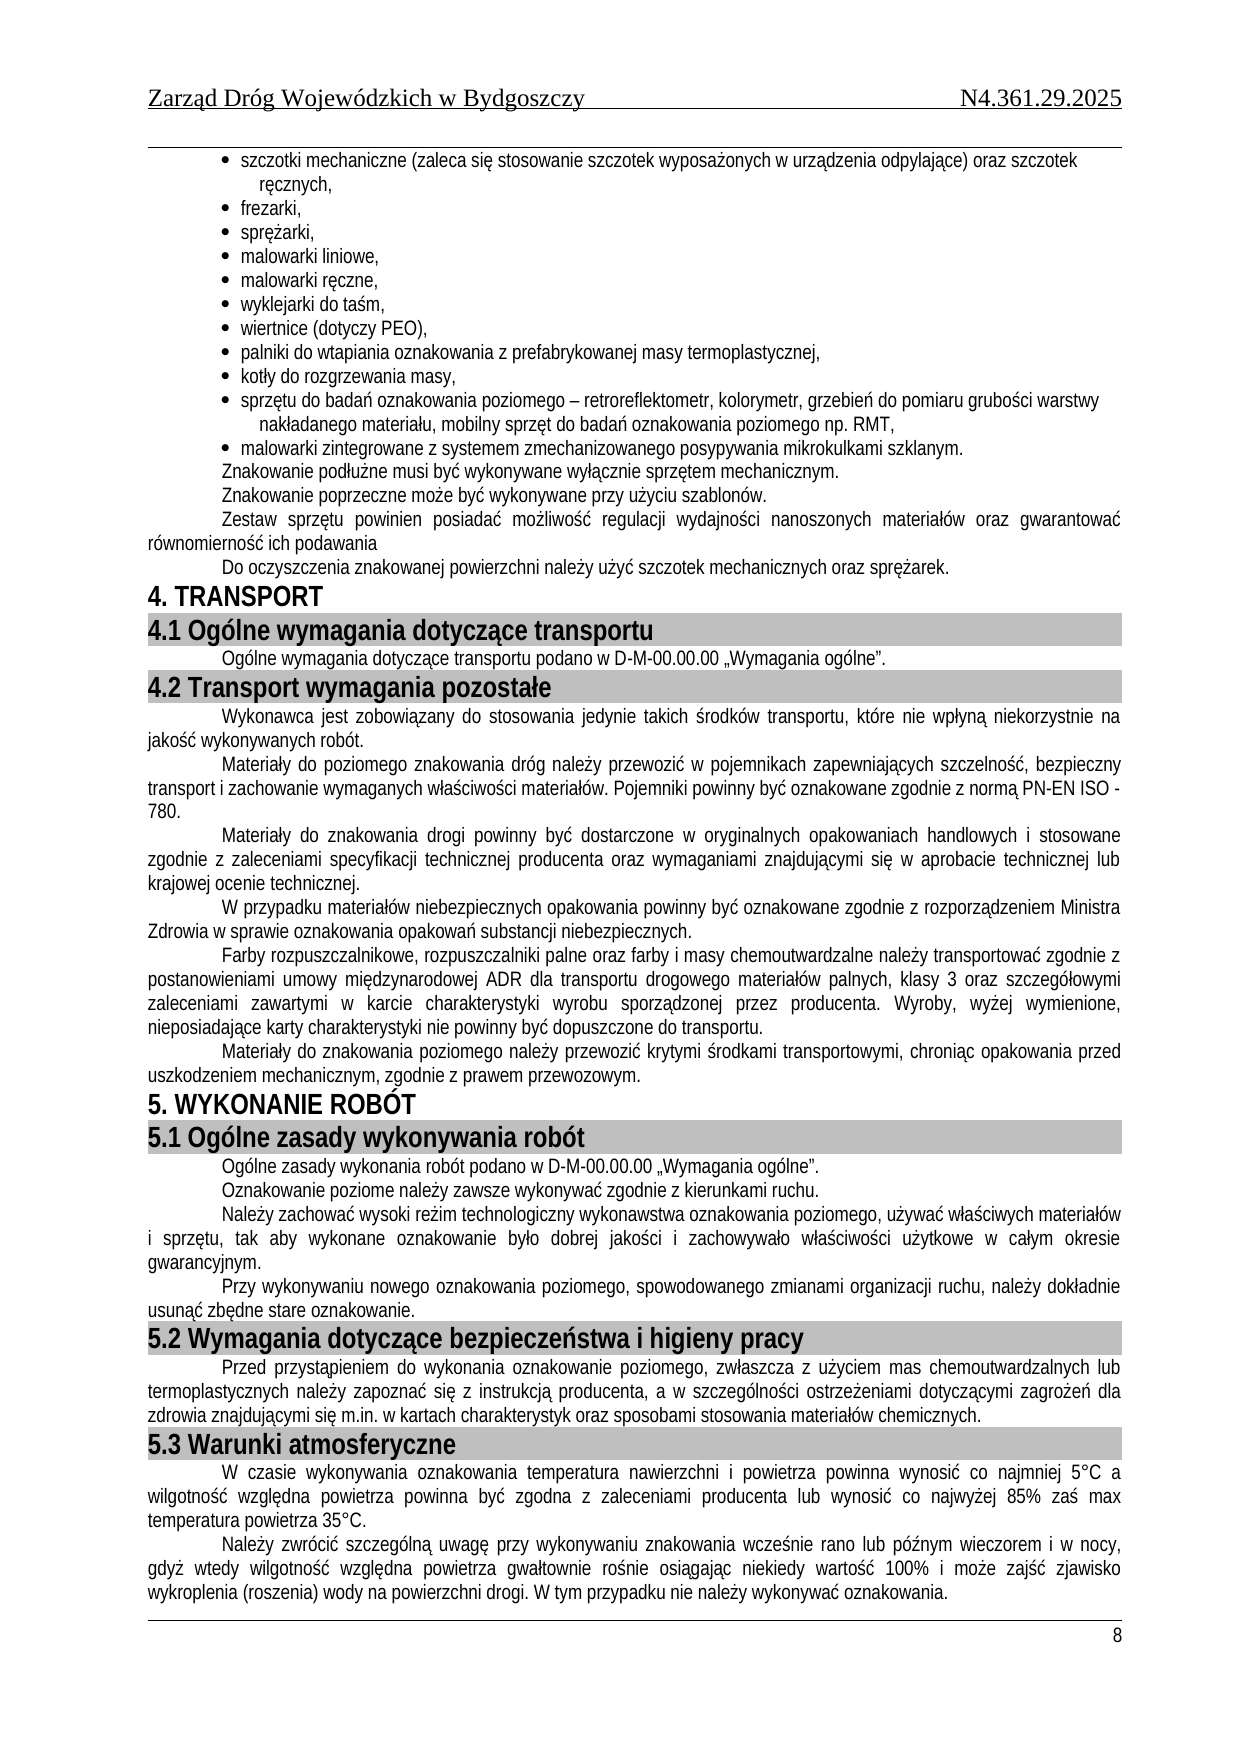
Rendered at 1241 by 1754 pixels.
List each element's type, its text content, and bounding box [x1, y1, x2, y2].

subtitle kotły do rozgrzewania masy, [222, 364, 1122, 388]
text Do oczyszczenia znakowanej powierzchni należy użyć szczotek mechanicznych oraz sprężarek. [148, 555, 1122, 579]
subtitle wiertnice (dotyczy PEO), [222, 316, 1122, 340]
subtitle 4. TRANSPORT [148, 579, 1122, 613]
subtitle sprężarki, [222, 220, 1122, 244]
subtitle malowarki liniowe, [222, 244, 1122, 268]
text Ogólne zasady wykonania robót podano w D-M-00.00.00 „Wymagania ogólne”. [148, 1154, 1122, 1178]
subtitle 5. WYKONANIE ROBÓT [148, 1087, 1122, 1120]
text Farby rozpuszczalnikowe, rozpuszczalniki palne oraz farby i masy chemoutwardzalne należy transportować zgodnie z postanowieniami umowy międzynarodowej ADR dla transportu drogowego materiałów palnych, klasy 3 oraz szczegółowymi zaleceniami zawartymi w karcie charakterystyki wyrobu sporządzonej przez producenta. Wyroby, wyżej wymienione, nieposiadające karty charakterystyki nie powinny być dopuszczone do transportu. [148, 943, 1122, 1039]
text W przypadku materiałów niebezpiecznych opakowania powinny być oznakowane zgodnie z rozporządzeniem Ministra Zdrowia w sprawie oznakowania opakowań substancji niebezpiecznych. [148, 895, 1122, 943]
text Materiały do znakowania poziomego należy przewozić krytymi środkami transportowymi, chroniąc opakowania przed uszkodzeniem mechanicznym, zgodnie z prawem przewozowym. [148, 1039, 1122, 1087]
subtitle szczotki mechaniczne (zaleca się stosowanie szczotek wyposażonych w urządzenia odpylające) oraz szczotek ręcznych, [222, 148, 1122, 196]
subtitle wyklejarki do taśm, [222, 292, 1122, 316]
text Oznakowanie poziome należy zawsze wykonywać zgodnie z kierunkami ruchu. [148, 1178, 1122, 1202]
text Wykonawca jest zobowiązany do stosowania jedynie takich środków transportu, które nie wpłyną niekorzystnie na jakość wykonywanych robót. [148, 703, 1122, 751]
subtitle frezarki, [222, 196, 1122, 220]
subtitle malowarki zintegrowane z systemem zmechanizowanego posypywania mikrokulkami szklanym. [222, 436, 1122, 459]
text Należy zwrócić szczególną uwagę przy wykonywaniu znakowania wcześnie rano lub późnym wieczorem i w nocy, gdyż wtedy wilgotność względna powietrza gwałtownie rośnie osiągając niekiedy wartość 100% i może zajść zjawisko wykroplenia (roszenia) wody na powierzchni drogi. W tym przypadku nie należy wykonywać oznakowania. [148, 1532, 1122, 1604]
text Znakowanie podłużne musi być wykonywane wyłącznie sprzętem mechanicznym. [148, 459, 1122, 483]
subtitle palniki do wtapiania oznakowania z prefabrykowanej masy termoplastycznej, [222, 340, 1122, 364]
text Przy wykonywaniu nowego oznakowania poziomego, spowodowanego zmianami organizacji ruchu, należy dokładnie usunąć zbędne stare oznakowanie. [148, 1273, 1122, 1321]
subtitle malowarki ręczne, [222, 268, 1122, 292]
text Materiały do poziomego znakowania dróg należy przewozić w pojemnikach zapewniających szczelność, bezpieczny transport i zachowanie wymaganych właściwości materiałów. Pojemniki powinny być oznakowane zgodnie z normą PN-EN ISO -780. [148, 751, 1122, 823]
subtitle 5.1 Ogólne zasady wykonywania robót [148, 1120, 1122, 1154]
subtitle 4.2 Transport wymagania pozostałe [148, 670, 1122, 703]
subtitle sprzętu do badań oznakowania poziomego – retroreflektometr, kolorymetr, grzebień do pomiaru grubości warstwy nakładanego materiału, mobilny sprzęt do badań oznakowania poziomego np. RMT, [222, 388, 1122, 436]
text W czasie wykonywania oznakowania temperatura nawierzchni i powietrza powinna wynosić co najmniej 5°C a wilgotność względna powietrza powinna być zgodna z zaleceniami producenta lub wynosić co najwyżej 85% zaś max temperatura powietrza 35°C. [148, 1460, 1122, 1532]
text Zestaw sprzętu powinien posiadać możliwość regulacji wydajności nanoszonych materiałów oraz gwarantować równomierność ich podawania [148, 507, 1122, 555]
text Znakowanie poprzeczne może być wykonywane przy użyciu szablonów. [148, 483, 1122, 507]
text Ogólne wymagania dotyczące transportu podano w D-M-00.00.00 „Wymagania ogólne”. [148, 646, 1122, 670]
subtitle 4.1 Ogólne wymagania dotyczące transportu [148, 613, 1122, 646]
subtitle 5.3 Warunki atmosferyczne [148, 1427, 1122, 1460]
text Należy zachować wysoki reżim technologiczny wykonawstwa oznakowania poziomego, używać właściwych materiałów i sprzętu, tak aby wykonane oznakowanie było dobrej jakości i zachowywało właściwości użytkowe w całym okresie gwarancyjnym. [148, 1202, 1122, 1273]
text Przed przystąpieniem do wykonania oznakowanie poziomego, zwłaszcza z użyciem mas chemoutwardzalnych lub termoplastycznych należy zapoznać się z instrukcją producenta, a w szczególności ostrzeżeniami dotyczącymi zagrożeń dla zdrowia znajdującymi się m.in. w kartach charakterystyk oraz sposobami stosowania materiałów chemicznych. [148, 1355, 1122, 1427]
text Materiały do znakowania drogi powinny być dostarczone w oryginalnych opakowaniach handlowych i stosowane zgodnie z zaleceniami specyfikacji technicznej producenta oraz wymaganiami znajdującymi się w aprobacie technicznej lub krajowej ocenie technicznej. [148, 823, 1122, 895]
subtitle 5.2 Wymagania dotyczące bezpieczeństwa i higieny pracy [148, 1321, 1122, 1355]
